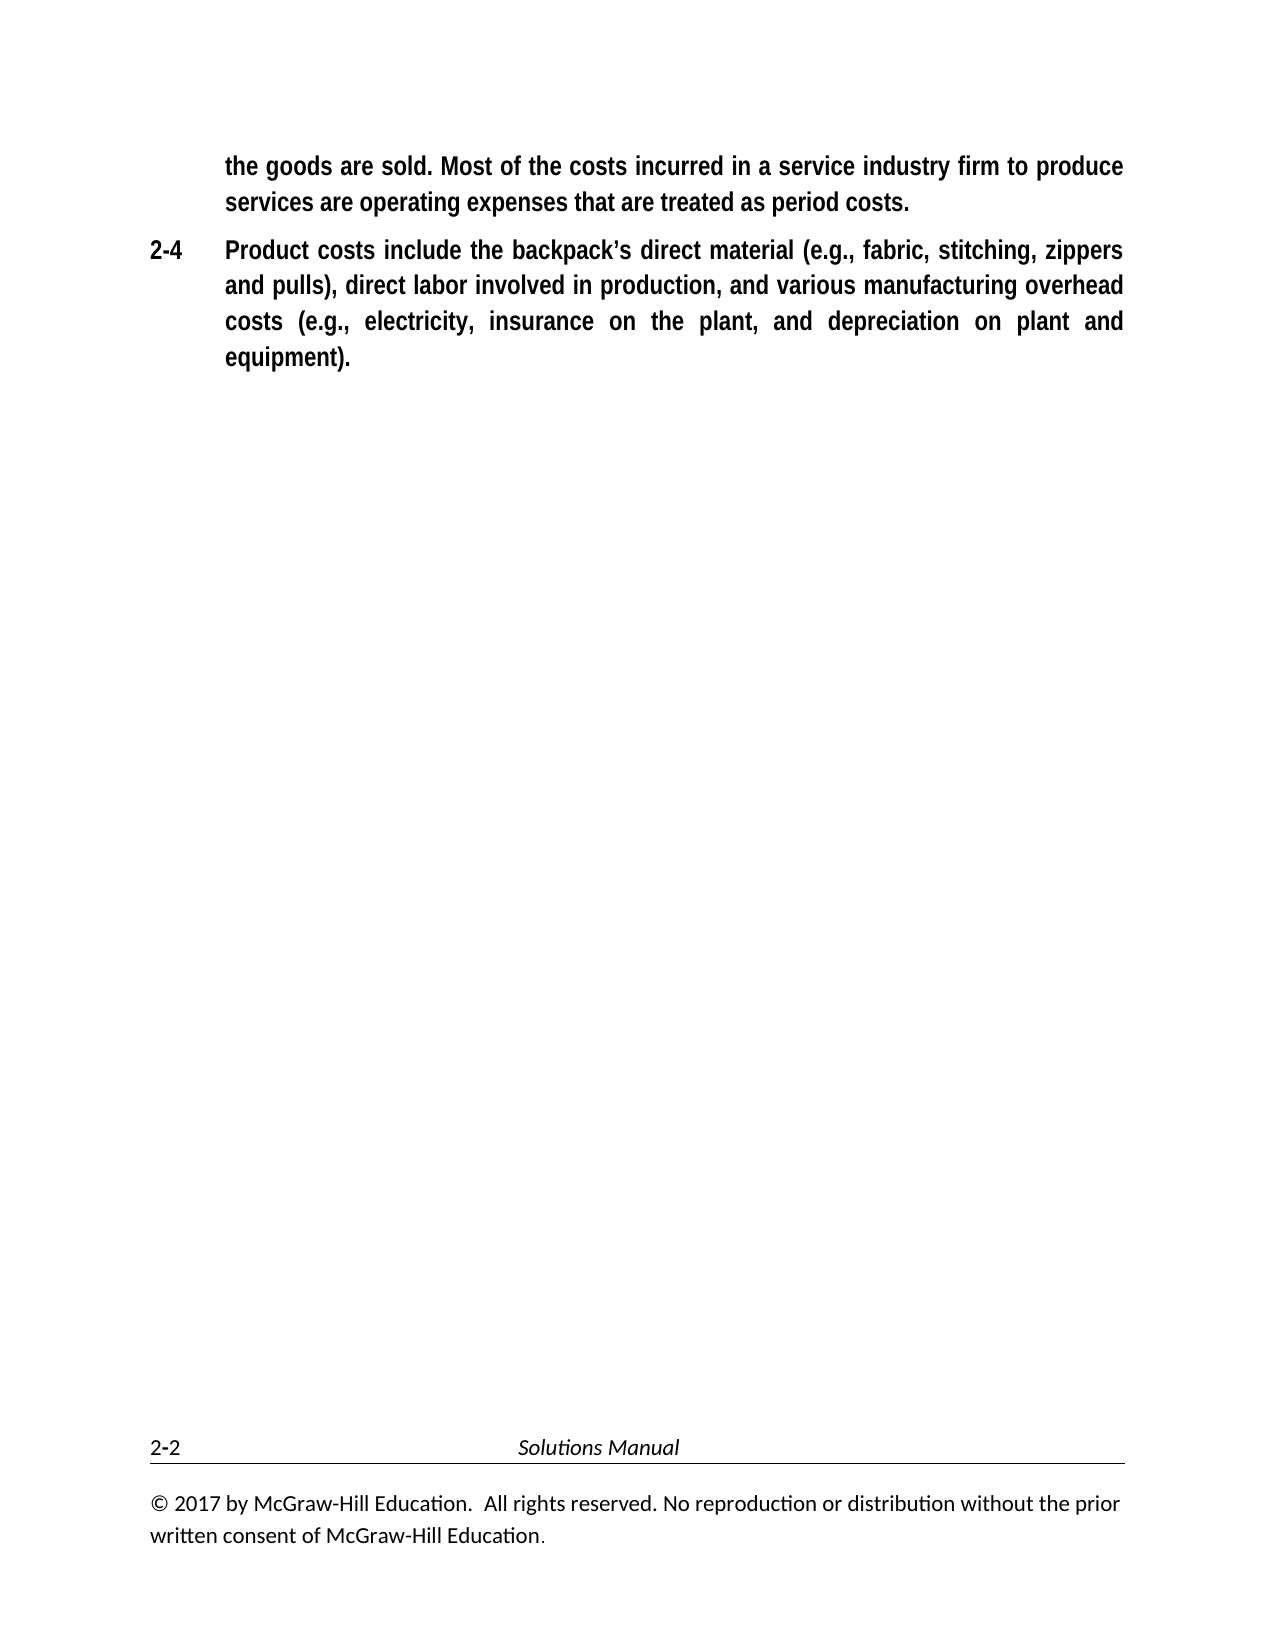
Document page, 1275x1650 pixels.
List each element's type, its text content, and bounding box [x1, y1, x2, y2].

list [150, 150, 1125, 217]
list Product costs include the backpack’s direct material (e.g., fabric, stitching, zippers and pulls), direct labor involved in production, and various manufacturing overhead costs (e.g., electricity, insurance on the plant, and depreciation on plant and equipment). [150, 234, 1125, 372]
